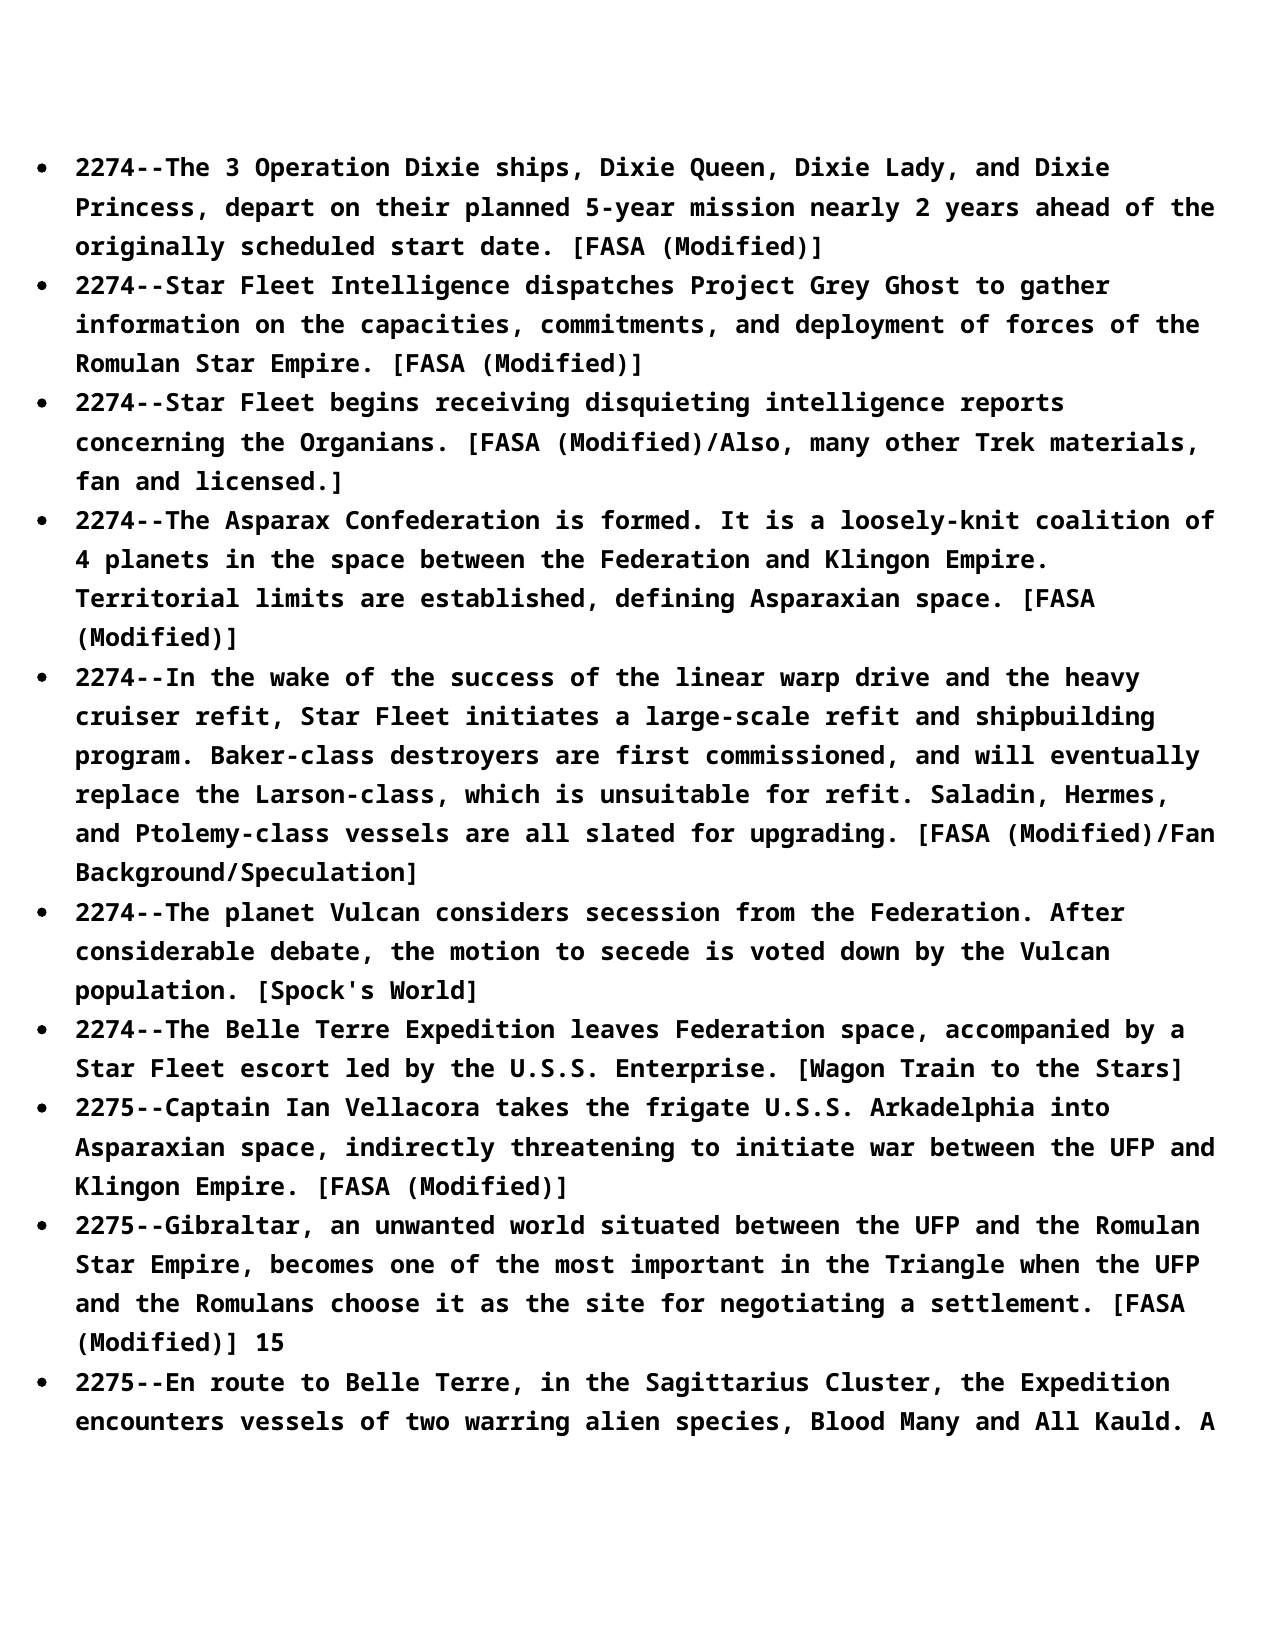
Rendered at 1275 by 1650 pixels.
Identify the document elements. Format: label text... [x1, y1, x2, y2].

list 2274--Star Fleet Intelligence dispatches Project Grey Ghost to gather information on the capacities, commitments, and deployment of forces of the Romulan Star Empire. [FASA (Modified)] [37, 267, 1215, 380]
list 2274--Star Fleet begins receiving disquieting intelligence reports concerning the Organians. [FASA (Modified)/Also, many other Trek materials, fan and licensed.] [37, 385, 1215, 497]
list 2274--The planet Vulcan considers secession from the Federation. After considerable debate, the motion to secede is voted down by the Vulcan population. [Spock's World] [37, 894, 1215, 1007]
list 2275--Gibraltar, an unwanted world situated between the UFP and the Romulan Star Empire, becomes one of the most important in the Triangle when the UFP and the Romulans choose it as the site for negotiating a settlement. [FASA (Modified)] 15 [37, 1207, 1215, 1359]
list 2274--The Asparax Confederation is formed. It is a loosely-knit coalition of 4 planets in the space between the Federation and Klingon Empire. Territorial limits are established, defining Asparaxian space. [FASA (Modified)] [37, 502, 1215, 654]
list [37, 1364, 1215, 1437]
list 2275--Captain Ian Vellacora takes the frigate U.S.S. Arkadelphia into Asparaxian space, indirectly threatening to initiate war between the UFP and Klingon Empire. [FASA (Modified)] [37, 1090, 1215, 1202]
list 2274--The Belle Terre Expedition leaves Federation space, accompanied by a Star Fleet escort led by the U.S.S. Enterprise. [Wagon Train to the Stars] [37, 1012, 1215, 1085]
list 2274--The 3 Operation Dixie ships, Dixie Queen, Dixie Lady, and Dixie Princess, depart on their planned 5-year mission nearly 2 years ahead of the originally scheduled start date. [FASA (Modified)] [37, 150, 1215, 262]
list 2274--In the wake of the success of the linear warp drive and the heavy cruiser refit, Star Fleet initiates a large-scale refit and shipbuilding program. Baker-class destroyers are first commissioned, and will eventually replace the Larson-class, which is unsuitable for refit. Saladin, Hermes, and Ptolemy-class vessels are all slated for upgrading. [FASA (Modified)/Fan Background/Speculation] [37, 659, 1215, 889]
